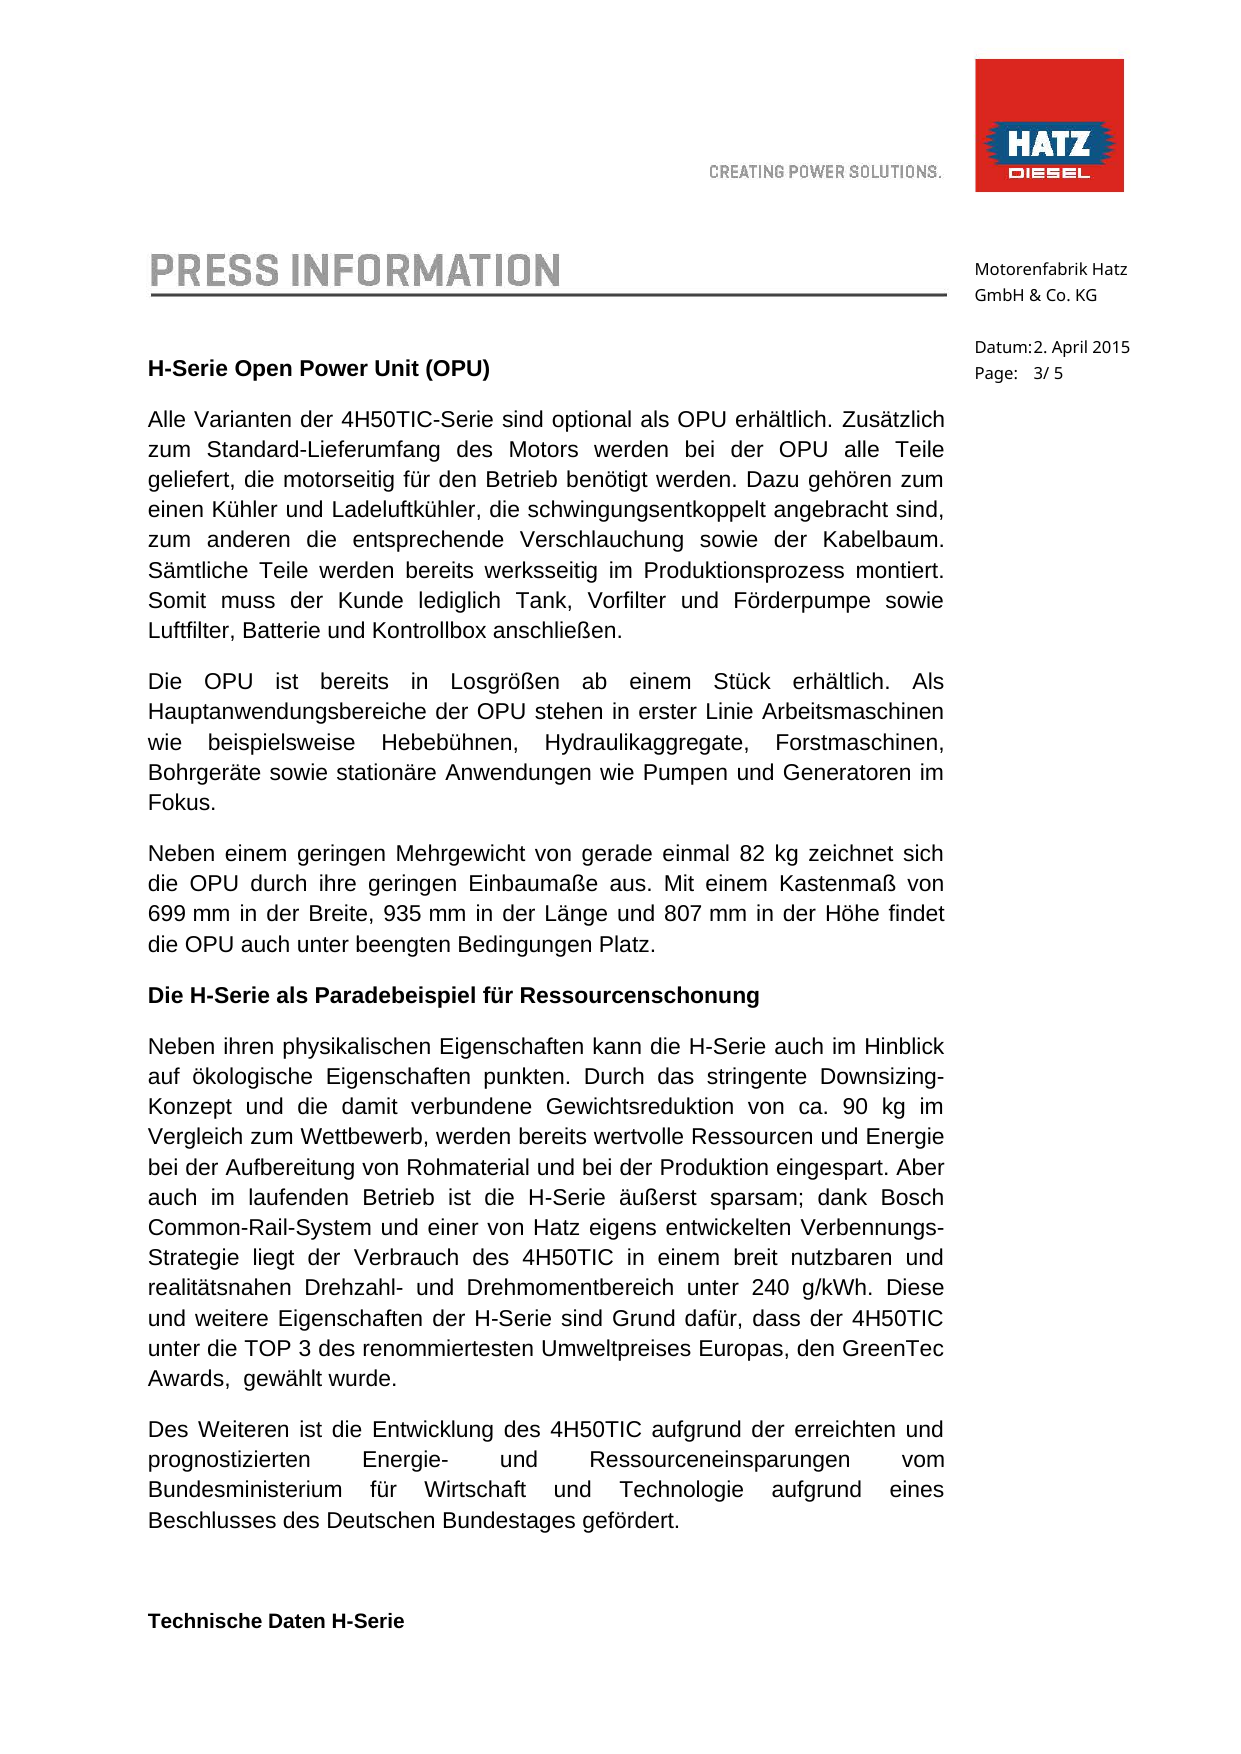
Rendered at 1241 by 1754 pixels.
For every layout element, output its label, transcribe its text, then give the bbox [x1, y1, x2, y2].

text Neben einem geringen Mehrgewicht von gerade einmal 82 kg zeichnet sich die OPU durch ihre geringen Einbaumaße aus. Mit einem Kastenmaß von 699 mm in der Breite, 935 mm in der Länge und 807 mm in der Höhe findet die OPU auch unter beengten Bedingungen Platz. [148, 840, 945, 957]
text Technische Daten H-Serie [148, 1609, 945, 1633]
text Des Weiteren ist die Entwicklung des 4H50TIC aufgrund der erreichten und prognostizierten Energie- und Ressourceneinsparungen vom Bundesministerium für Wirtschaft und Technologie aufgrund eines Beschlusses des Deutschen Bundestages gefördert. [148, 1416, 945, 1533]
text Die H-Serie als Paradebeispiel für Ressourcenschonung [148, 982, 945, 1008]
picture [2, 1, 1241, 1754]
text H-Serie Open Power Unit (OPU) [148, 354, 945, 381]
text Alle Varianten der 4H50TIC-Serie sind optional als OPU erhältlich. Zusätzlich zum Standard-Lieferumfang des Motors werden bei der OPU alle Teile geliefert, die motorseitig für den Betrieb benötigt werden. Dazu gehören zum einen Kühler und Ladeluftkühler, die schwingungsentkoppelt angebracht sind, zum anderen die entsprechende Verschlauchung sowie der Kabelbaum. Sämtliche Teile werden bereits werksseitig im Produktionsprozess montiert. Somit muss der Kunde lediglich Tank, Vorfilter und Förderpumpe sowie Luftfilter, Batterie und Kontrollbox anschließen. [148, 406, 945, 643]
text Die OPU ist bereits in Losgrößen ab einem Stück erhältlich. Als Hauptanwendungsbereiche der OPU stehen in erster Linie Arbeitsmaschinen wie beispielsweise Hebebühnen, Hydraulikaggregate, Forstmaschinen, Bohrgeräte sowie stationäre Anwendungen wie Pumpen und Generatoren im Fokus. [148, 668, 945, 815]
text Neben ihren physikalischen Eigenschaften kann die H-Serie auch im Hinblick auf ökologische Eigenschaften punkten. Durch das stringente Downsizing-Konzept und die damit verbundene Gewichtsreduktion von ca. 90 kg im Vergleich zum Wettbewerb, werden bereits wertvolle Ressourcen und Energie bei der Aufbereitung von Rohmaterial und bei der Produktion eingespart. Aber auch im laufenden Betrieb ist die H-Serie äußerst sparsam; dank Bosch Common-Rail-System und einer von Hatz eigens entwickelten Verbennungs-Strategie liegt der Verbrauch des 4H50TIC in einem breit nutzbaren und realitätsnahen Drehzahl- und Drehmomentbereich unter 240 g/kWh. Diese und weitere Eigenschaften der H-Serie sind Grund dafür, dass der 4H50TIC unter die TOP 3 des renommiertesten Umweltpreises Europas, den GreenTec Awards, gewählt wurde. [148, 1033, 945, 1391]
